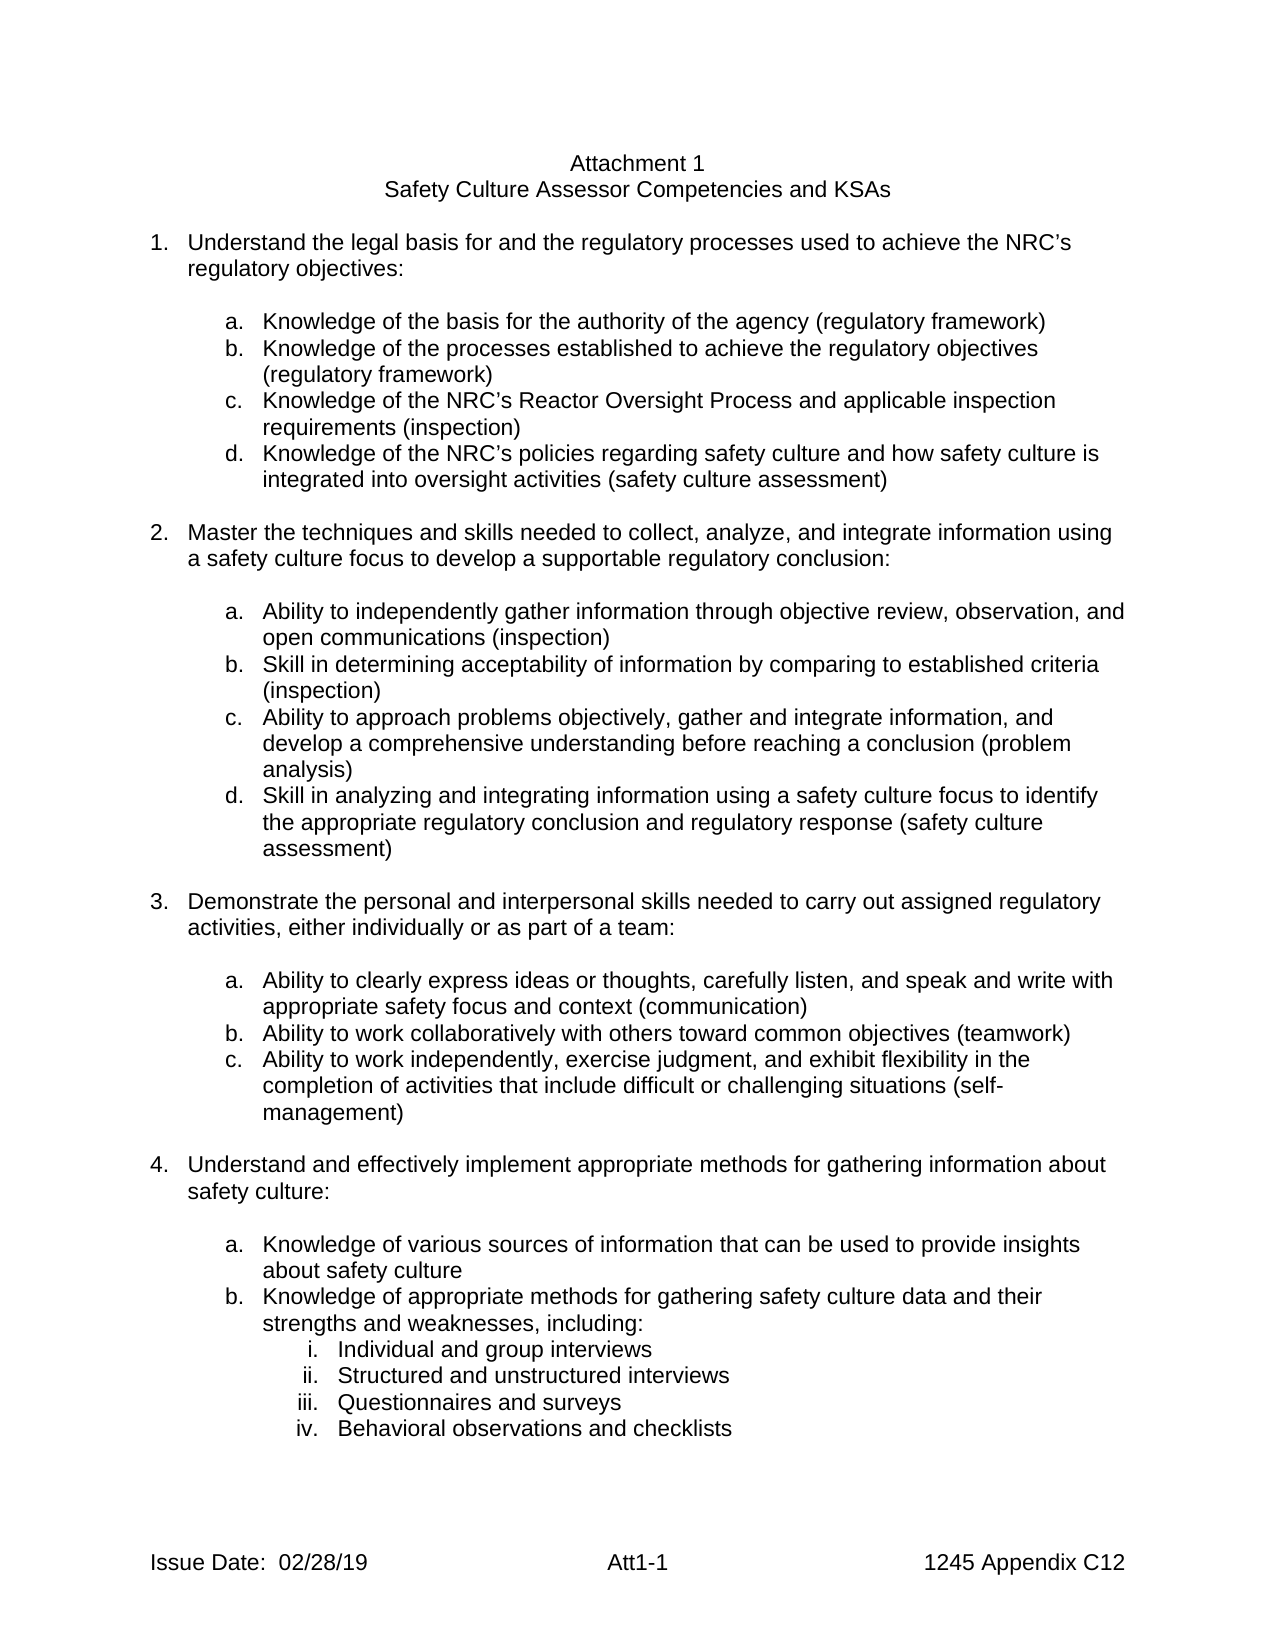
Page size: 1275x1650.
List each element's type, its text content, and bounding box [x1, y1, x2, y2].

list Knowledge of the NRC’s Reactor Oversight Process and applicable inspection requirements (inspection) [225, 387, 1125, 440]
text Safety Culture Assessor Competencies and KSAs [150, 176, 1125, 203]
list Understand the legal basis for and the regulatory processes used to achieve the NRC’s regulatory objectives: [150, 229, 1125, 282]
list Ability to clearly express ideas or thoughts, carefully listen, and speak and write with appropriate safety focus and context (communication) [225, 967, 1125, 1020]
list Demonstrate the personal and interpersonal skills needed to carry out assigned regulatory activities, either individually or as part of a team: [150, 888, 1125, 941]
list Ability to approach problems objectively, gather and integrate information, and develop a comprehensive understanding before reaching a conclusion (problem analysis) [225, 703, 1125, 782]
list Behavioral observations and checklists [319, 1415, 1125, 1441]
list Questionnaires and surveys [319, 1389, 1125, 1415]
text Attachment 1 [150, 150, 1125, 176]
list Knowledge of the NRC’s policies regarding safety culture and how safety culture is integrated into oversight activities (safety culture assessment) [225, 440, 1125, 493]
list Knowledge of various sources of information that can be used to provide insights about safety culture [225, 1231, 1125, 1283]
list Understand and effectively implement appropriate methods for gathering information about safety culture: [150, 1151, 1125, 1204]
list Ability to work collaboratively with others toward common objectives (teamwork) [225, 1020, 1125, 1046]
list Structured and unstructured interviews [319, 1362, 1125, 1389]
list Knowledge of appropriate methods for gathering safety culture data and their strengths and weaknesses, including: [225, 1283, 1125, 1336]
list Skill in determining acceptability of information by comparing to established criteria (inspection) [225, 651, 1125, 703]
list Skill in analyzing and integrating information using a safety culture focus to identify the appropriate regulatory conclusion and regulatory response (safety culture assessment) [225, 782, 1125, 862]
list Individual and group interviews [319, 1336, 1125, 1362]
list Ability to work independently, exercise judgment, and exhibit flexibility in the completion of activities that include difficult or challenging situations (self-management) [225, 1046, 1125, 1125]
list Knowledge of the basis for the authority of the agency (regulatory framework) [225, 308, 1125, 334]
list Ability to independently gather information through objective review, observation, and open communications (inspection) [225, 598, 1125, 651]
list Knowledge of the processes established to achieve the regulatory objectives (regulatory framework) [225, 334, 1125, 387]
list Master the techniques and skills needed to collect, analyze, and integrate information using a safety culture focus to develop a supportable regulatory conclusion: [150, 519, 1125, 572]
